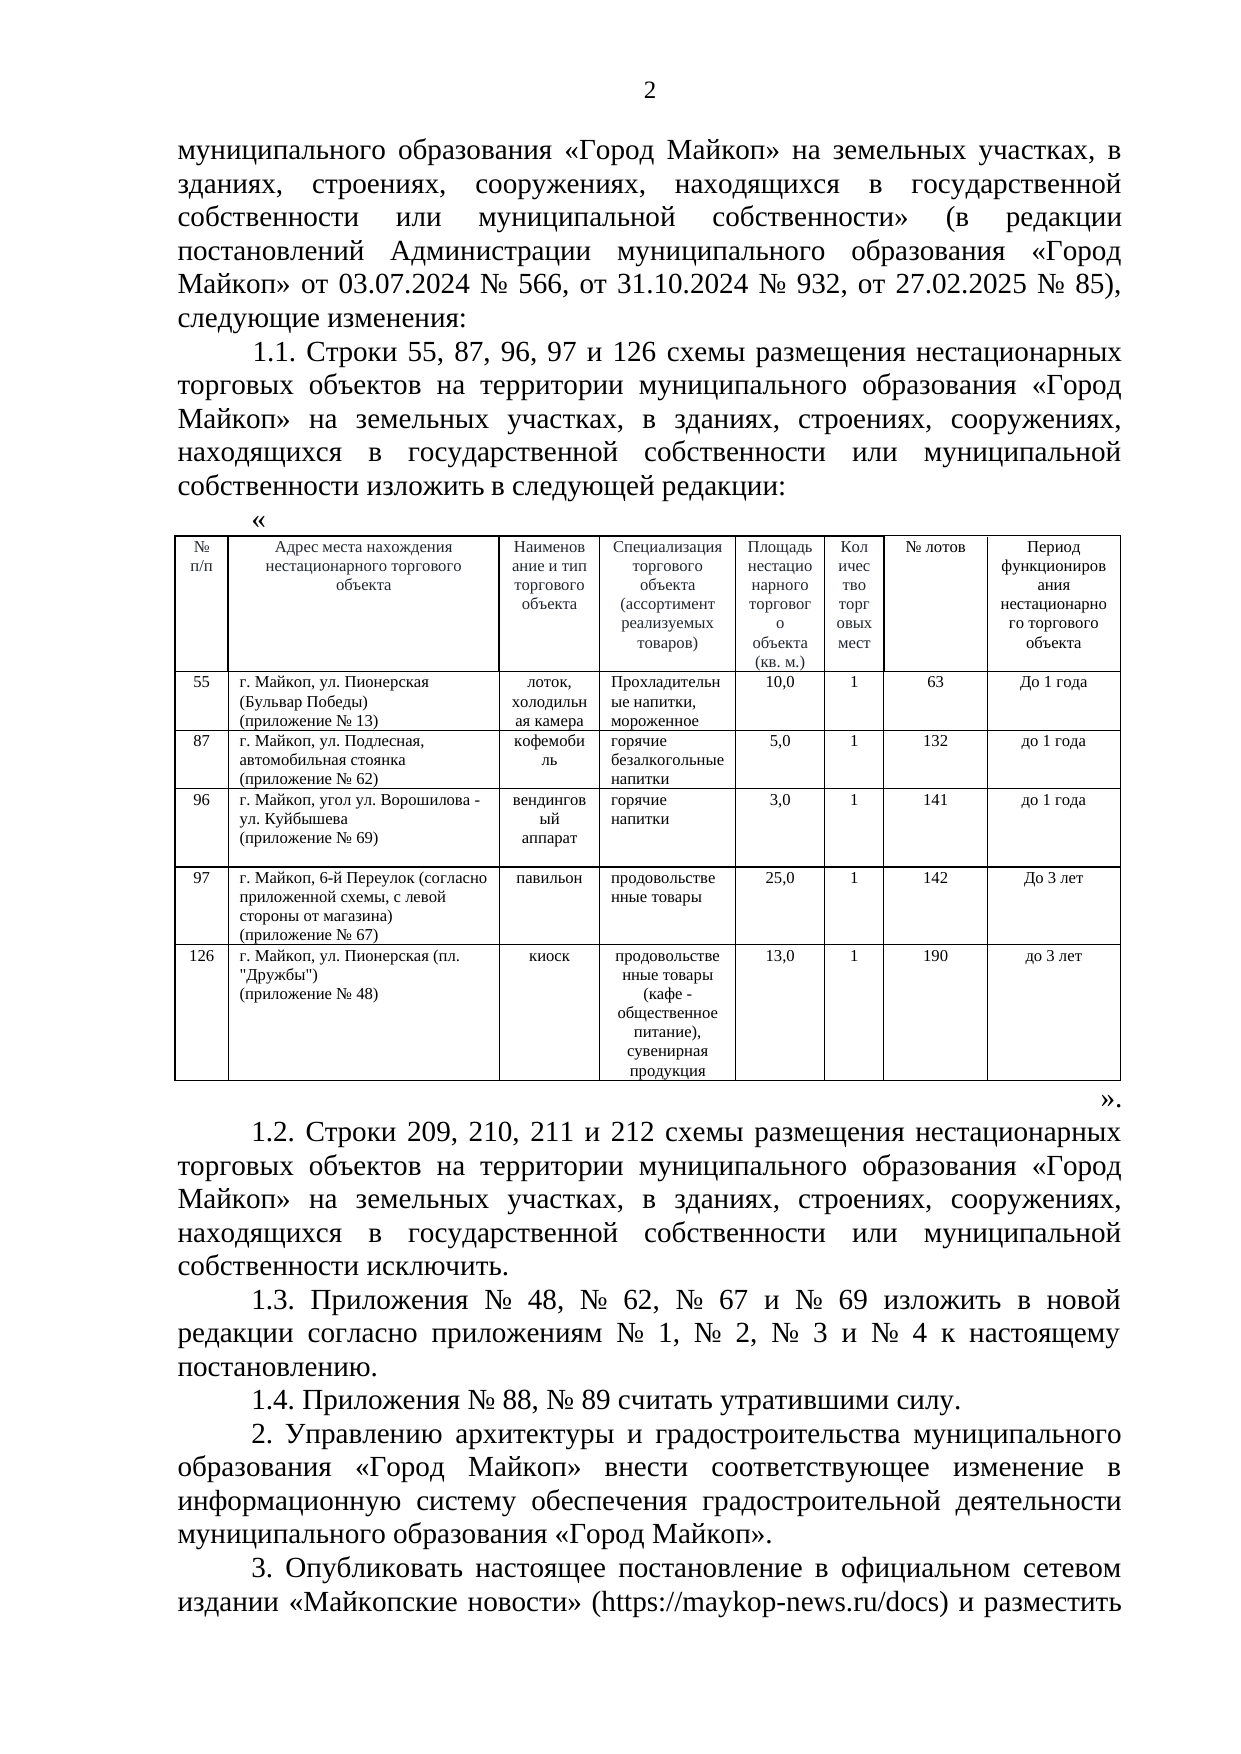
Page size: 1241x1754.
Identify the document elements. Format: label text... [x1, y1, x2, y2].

table_cell 97 [176, 868, 228, 944]
text 1.1. Строки 55, 87, 96, 97 и 126 схемы размещения нестационарных торговых объектов на территории муниципального образования «Город Майкоп» на земельных участках, в зданиях, строениях, сооружениях, находящихся в государственной собственности или муниципальной собственности изложить в следующей редакции: [177, 334, 1122, 501]
table_cell 1 [825, 731, 883, 788]
table_header № п/п [176, 537, 227, 671]
table_header Наименование и тип торгового объекта [500, 537, 599, 671]
table_cell до 1 года [988, 789, 1120, 866]
table_cell до 1 года [988, 731, 1120, 788]
table_cell 63 [884, 672, 987, 730]
table_cell продовольственные товары (кафе - общественное питание), сувенирная продукция [600, 945, 735, 1079]
text 1.4. Приложения № 88, № 89 считать утратившими силу. [177, 1382, 1122, 1416]
table_header № лотов [885, 536, 987, 671]
table_cell г. Майкоп, ул. Пионерская (пл. "Дружбы") (приложение № 48) [229, 945, 499, 1079]
table_cell 142 [884, 868, 987, 944]
table_cell 5,0 [736, 731, 824, 788]
table_header Адрес места нахождения нестационарного торгового объекта [229, 537, 498, 671]
table_cell 190 [884, 945, 987, 1079]
table_cell павильон [500, 868, 599, 944]
table_cell до 3 лет [988, 945, 1120, 1079]
table_cell 3,0 [736, 789, 824, 866]
table_header Специализация торгового объекта (ассортимент реализуемых товаров) [600, 537, 735, 671]
table_cell г. Майкоп, ул. Подлесная, автомобильная стоянка (приложение № 62) [229, 731, 499, 788]
table_cell 25,0 [736, 868, 824, 944]
text « [177, 501, 1122, 535]
table_cell кофемобиль [500, 731, 599, 788]
text 2. Управлению архитектуры и градостроительства муниципального образования «Город Майкоп» внести соответствующее изменение в информационную систему обеспечения градостроительной деятельности муниципального образования «Город Майкоп». [177, 1416, 1122, 1550]
table_cell 96 [176, 789, 228, 866]
table_cell 126 [176, 945, 228, 1079]
table_cell 10,0 [736, 672, 824, 730]
table_cell До 3 лет [988, 868, 1120, 944]
table_cell 1 [825, 945, 883, 1079]
table_cell вендинговый аппарат [500, 789, 599, 866]
table_header Период функционирования нестационарного торгового объекта [988, 536, 1120, 671]
table_cell До 1 года [988, 672, 1120, 730]
text 1.3. Приложения № 48, № 62, № 67 и № 69 изложить в новой редакции согласно приложениям № 1, № 2, № 3 и № 4 к настоящему постановлению. [177, 1282, 1122, 1382]
table_cell 1 [825, 672, 883, 730]
table_cell лоток, холодильная камера [500, 672, 599, 730]
table_header Количество торговых мест [825, 537, 883, 671]
table_header Площадь нестационарного торгового объекта (кв. м.) [736, 537, 824, 671]
table_cell 1 [825, 789, 883, 866]
table_cell 1 [825, 868, 883, 944]
table_cell киоск [500, 945, 599, 1079]
text 1.2. Строки 209, 210, 211 и 212 схемы размещения нестационарных торговых объектов на территории муниципального образования «Город Майкоп» на земельных участках, в зданиях, строениях, сооружениях, находящихся в государственной собственности или муниципальной собственности исключить. [177, 1114, 1122, 1282]
table_cell продовольственные товары [600, 868, 735, 944]
table_cell 87 [176, 731, 228, 788]
table_cell 13,0 [736, 945, 824, 1079]
table_cell 132 [884, 731, 987, 788]
table_cell г. Майкоп, 6-й Переулок (согласно приложенной схемы, с левой стороны от магазина) (приложение № 67) [229, 868, 499, 944]
table_cell Прохладительные напитки, мороженное [600, 672, 735, 730]
table_cell горячие напитки [600, 789, 735, 866]
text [177, 1550, 1122, 1617]
table_cell 141 [884, 789, 987, 866]
table_cell г. Майкоп, угол ул. Ворошилова - ул. Куйбышева (приложение № 69) [229, 789, 499, 866]
text ». [177, 1081, 1122, 1114]
table_cell 55 [176, 672, 228, 730]
table_cell горячие безалкогольные напитки [600, 731, 735, 788]
table_cell г. Майкоп, ул. Пионерская (Бульвар Победы) (приложение № 13) [229, 672, 499, 730]
